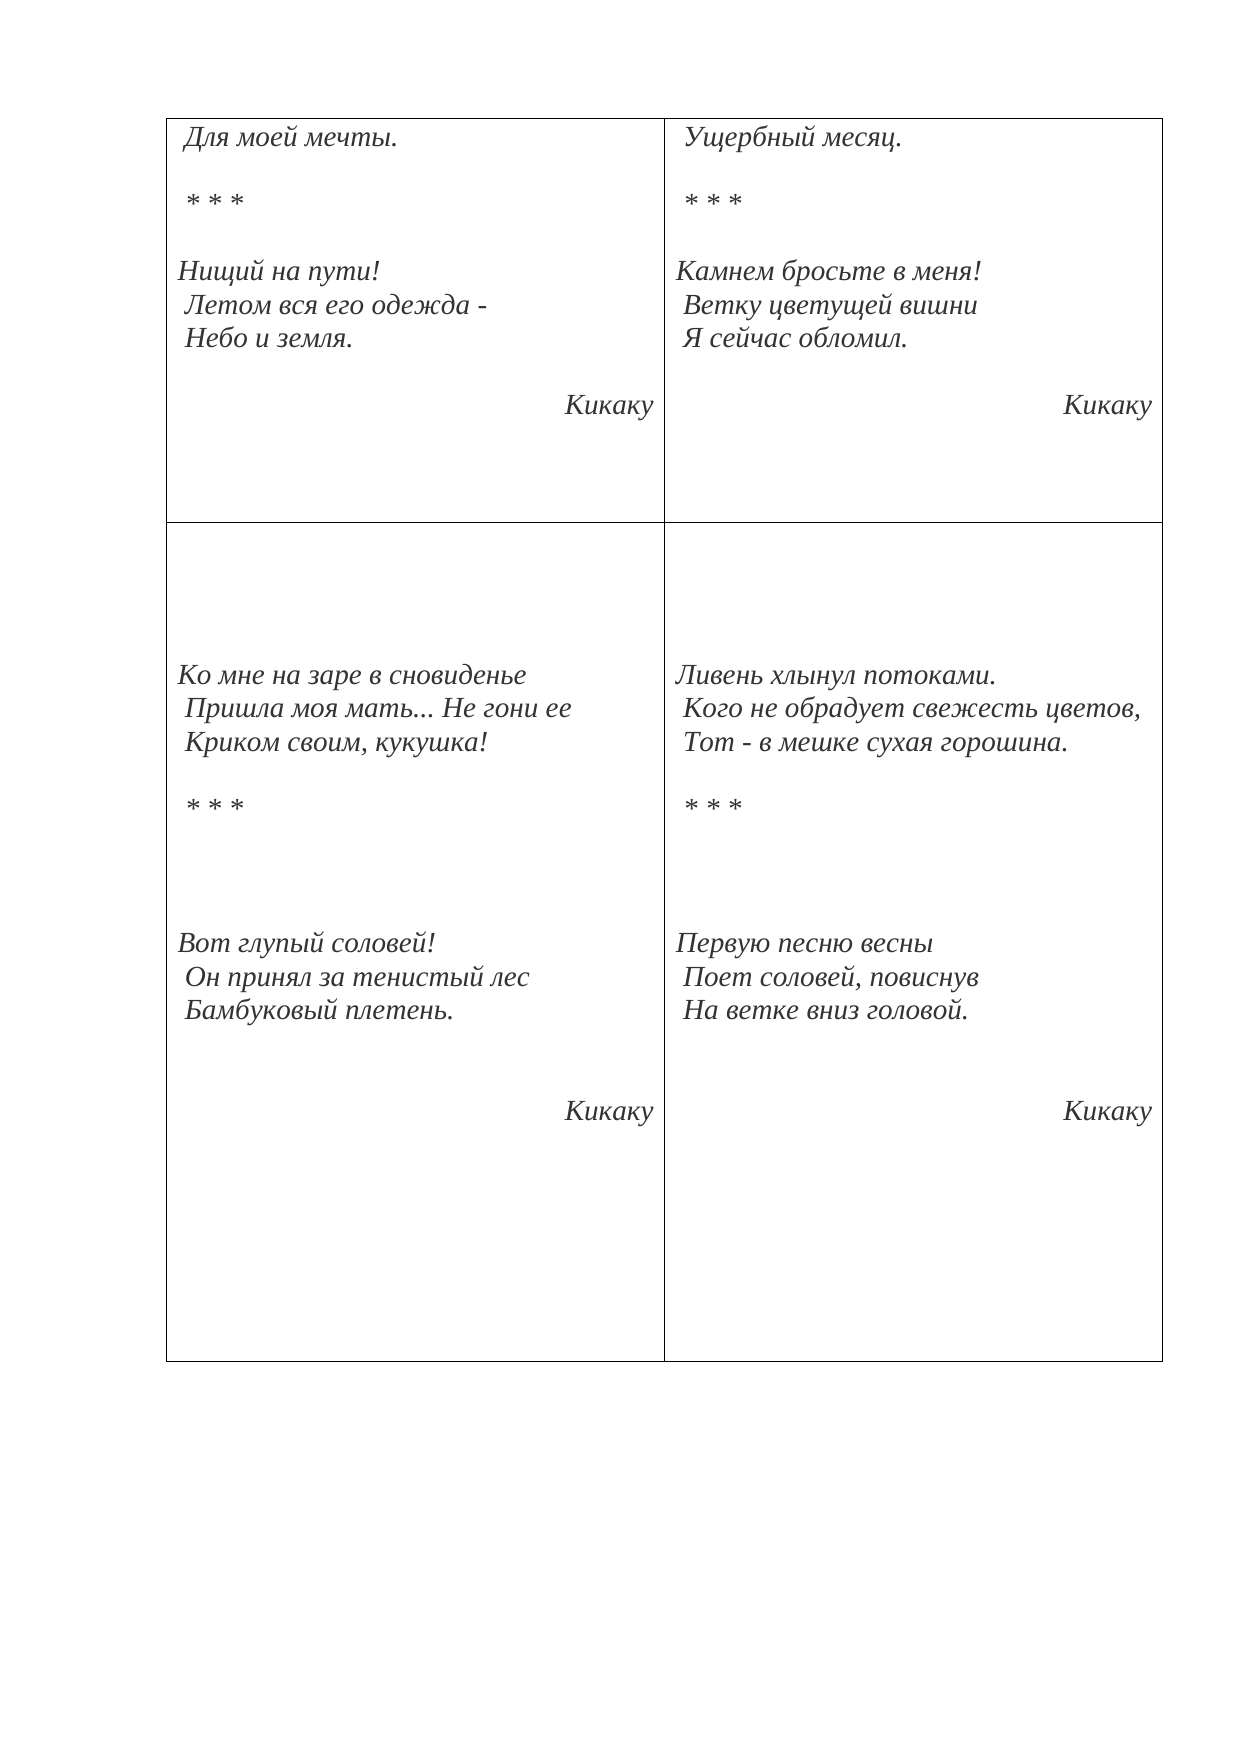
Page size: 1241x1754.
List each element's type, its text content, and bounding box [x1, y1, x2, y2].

table_cell Ко мне на заре в сновиденье Пришла моя мать... Не гони ее Криком своим, кукушка! * * * Вот глупый соловей! Он принял за тенистый лес Бамбуковый плетень. Кикаку [167, 523, 664, 1361]
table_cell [665, 119, 1162, 522]
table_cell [167, 119, 664, 522]
table_cell Ливень хлынул потоками. Кого не обрадует свежесть цветов, Тот - в мешке сухая горошина. * * * Первую песню весны Поет соловей, повиснув На ветке вниз головой. Кикаку [665, 523, 1162, 1361]
